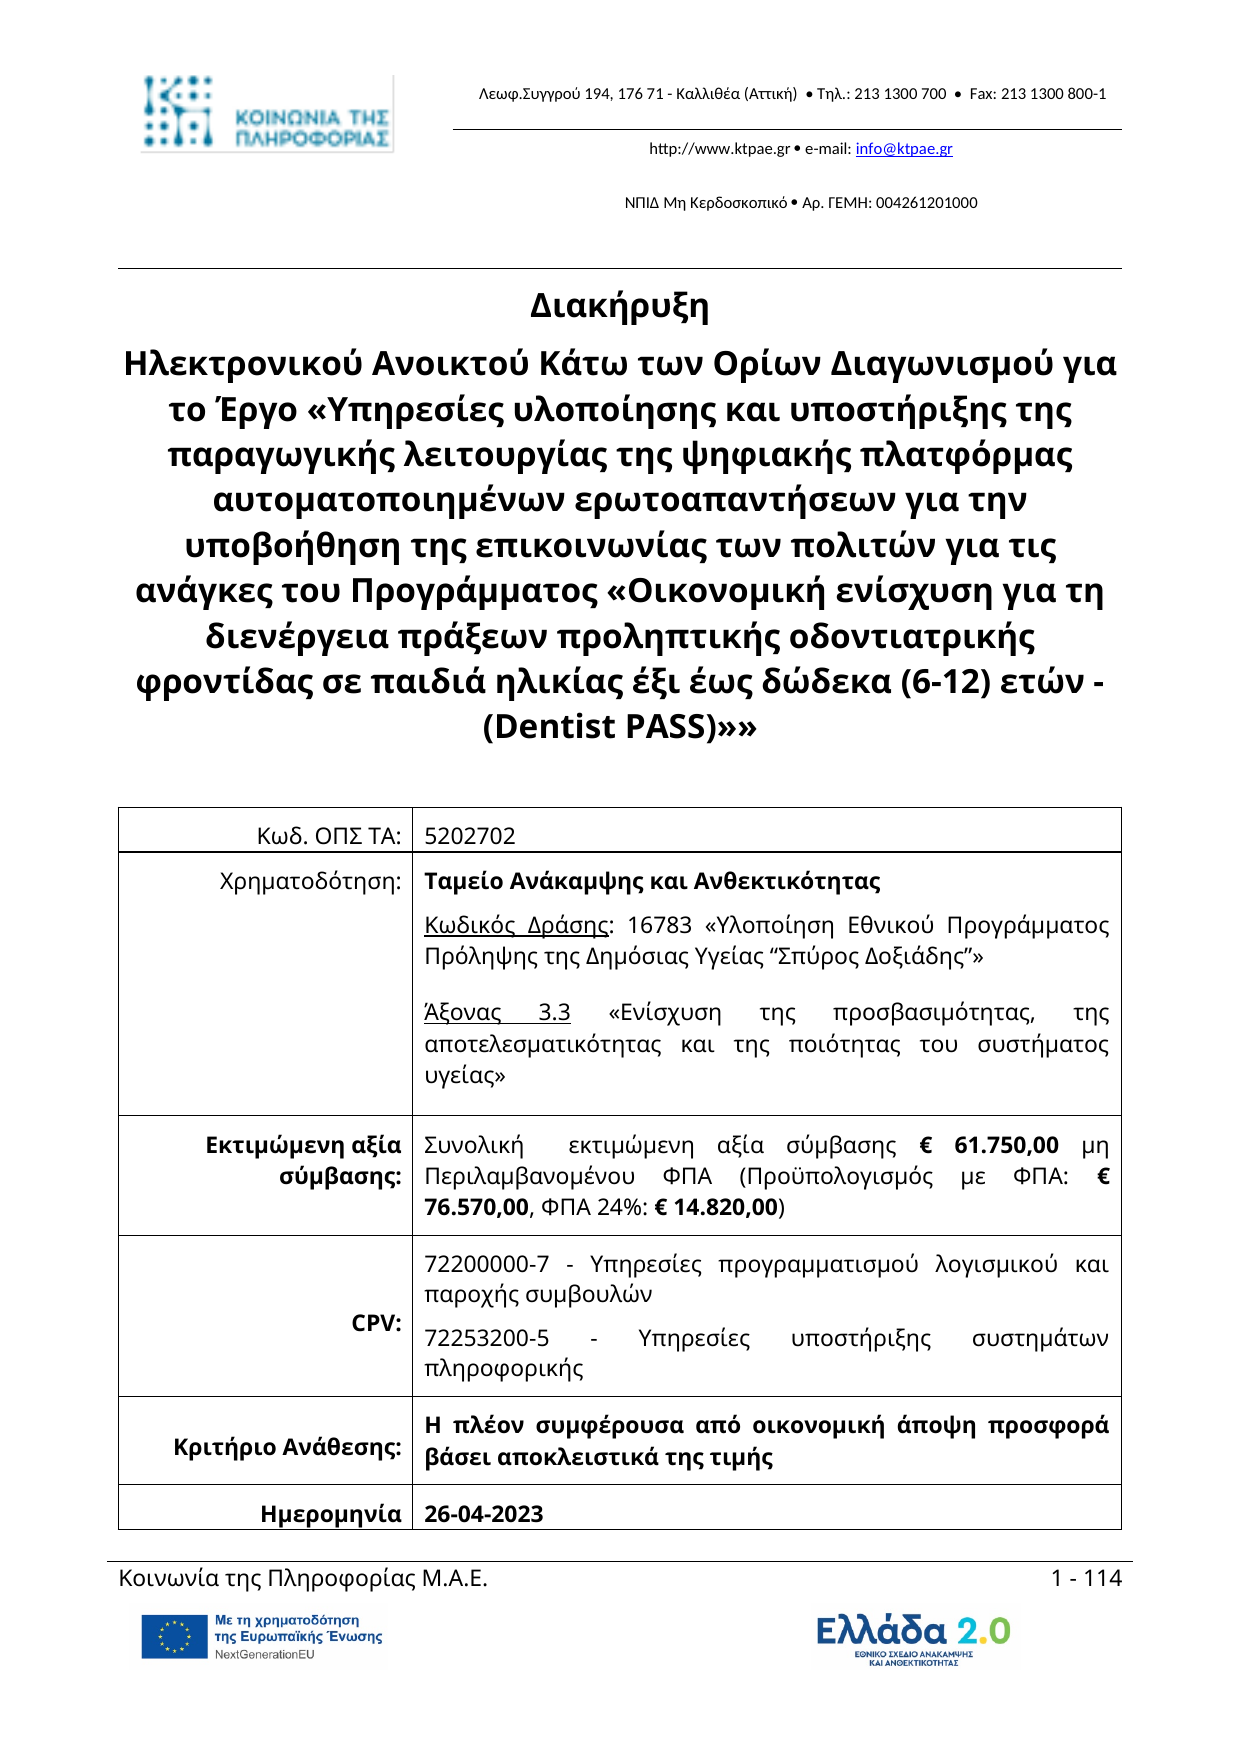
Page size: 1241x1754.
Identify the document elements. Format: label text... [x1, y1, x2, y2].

table_cell 72200000-7 - Υπηρεσίες προγραμματισμού λογισμικού και παροχής συμβουλών 72253200-5 - Υπηρεσίες υποστήριξης συστημάτων πληροφορικής [413, 1236, 1121, 1396]
text Διακήρυξη [118, 282, 1122, 327]
table_header Κωδ. ΟΠΣ ΤΑ: [119, 808, 412, 851]
table_cell Ταμείο Ανάκαμψης και Ανθεκτικότητας Κωδικός Δράσης: 16783 «Υλοποίηση Εθνικού Προγράμματος Πρόληψης της Δημόσιας Υγείας “Σπύρος Δοξιάδης”» Άξονας 3.3 «Ενίσχυση της προσβασιμότητας, της αποτελεσματικότητας και της ποιότητας του συστήματος υγείας» [413, 853, 1121, 1115]
table_header 5202702 [413, 808, 1121, 851]
table_cell Χρηματοδότηση: [119, 853, 412, 1115]
text Ηλεκτρονικού Ανοικτού Κάτω των Ορίων Διαγωνισμού για το Έργο «Υπηρεσίες υλοποίησης και υποστήριξης της παραγωγικής λειτουργίας της ψηφιακής πλατφόρμας αυτοματοποιημένων ερωτοαπαντήσεων για την υποβοήθηση της επικοινωνίας των πολιτών για τις ανάγκες του Προγράμματος «Οικονομική ενίσχυση για τη διενέργεια πράξεων προληπτικής οδοντιατρικής φροντίδας σε παιδιά ηλικίας έξι έως δώδεκα (6-12) ετών - (Dentist PASS)»» [118, 340, 1122, 749]
table_cell Εκτιμώμενη αξία σύμβασης: [119, 1116, 412, 1235]
table_cell Κριτήριο Ανάθεσης: [119, 1397, 412, 1484]
table_cell Η πλέον συμφέρουσα από οικονομική άποψη προσφορά βάσει αποκλειστικά της τιμής [413, 1397, 1121, 1484]
picture [140, 75, 397, 156]
table_cell Συνολική εκτιμώμενη αξία σύμβασης € 61.750,00 μη Περιλαμβανομένου ΦΠΑ (Προϋπολογισμός με ΦΠΑ: € 76.570,00, ΦΠΑ 24%: € 14.820,00) [413, 1116, 1121, 1235]
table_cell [119, 1485, 412, 1529]
table_cell CPV: [119, 1236, 412, 1396]
table_cell 26-04-2023 [413, 1485, 1121, 1529]
